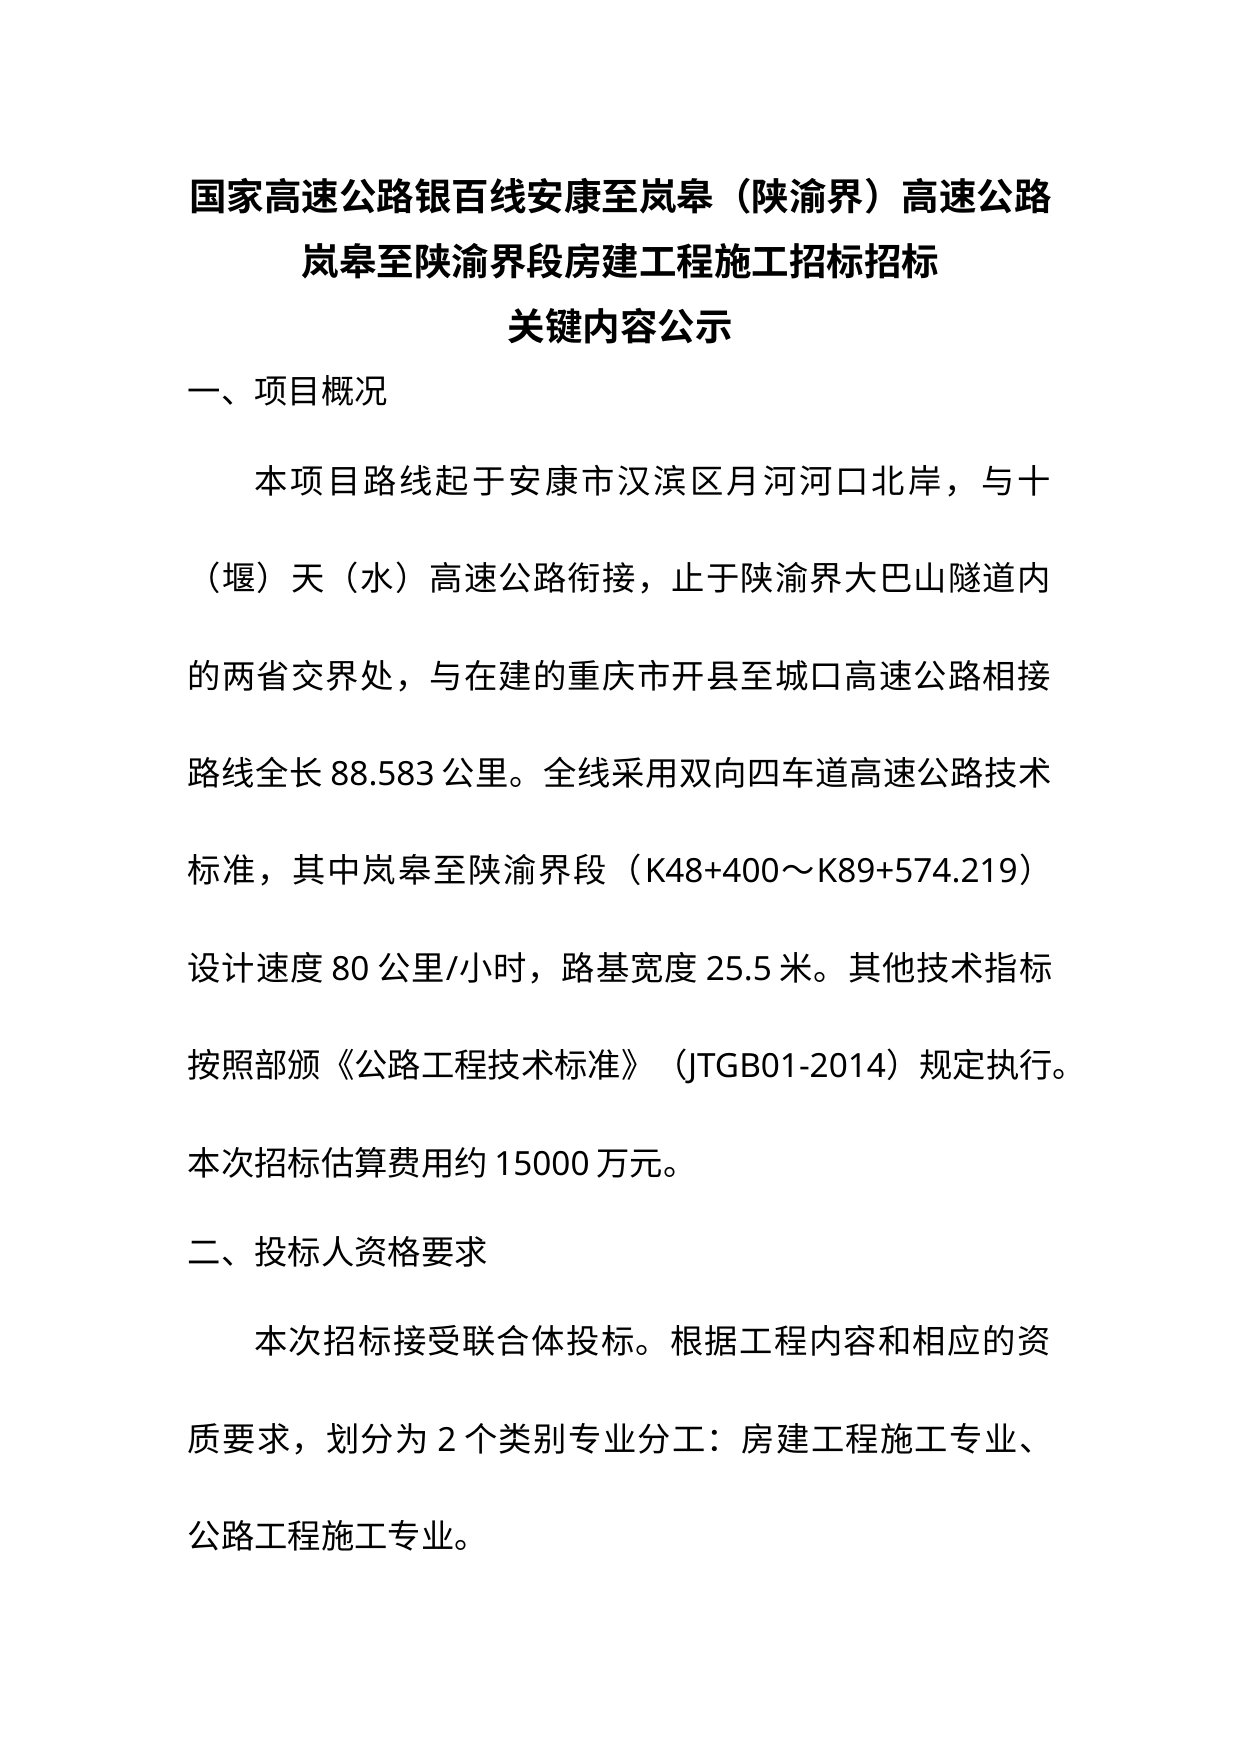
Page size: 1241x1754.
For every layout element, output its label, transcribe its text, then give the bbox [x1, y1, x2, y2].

text 国家高速公路银百线安康至岚皋（陕渝界）高速公路 [187, 162, 1053, 227]
text 二、投标人资格要求 [187, 1218, 1053, 1283]
text 本项目路线起于安康市汉滨区月河河口北岸，与十（堰）天（水）高速公路衔接，止于陕渝界大巴山隧道内的两省交界处，与在建的重庆市开县至城口高速公路相接，路线全长88.583公里。全线采用双向四车道高速公路技术标准，其中岚皋至陕渝界段（K48+400～K89+574.219）设计速度80公里/小时，路基宽度25.5米。其他技术指标按照部颁《公路工程技术标准》（JTGB01-2014）规定执行。本次招标估算费用约15000万元。 [187, 446, 1053, 1193]
text 岚皋至陕渝界段房建工程施工招标招标 [187, 227, 1053, 292]
text 本次招标接受联合体投标。根据工程内容和相应的资质要求，划分为2个类别专业分工：房建工程施工专业、公路工程施工专业。 [187, 1307, 1053, 1567]
text 一、项目概况 [187, 357, 1053, 422]
text 关键内容公示 [187, 292, 1053, 357]
